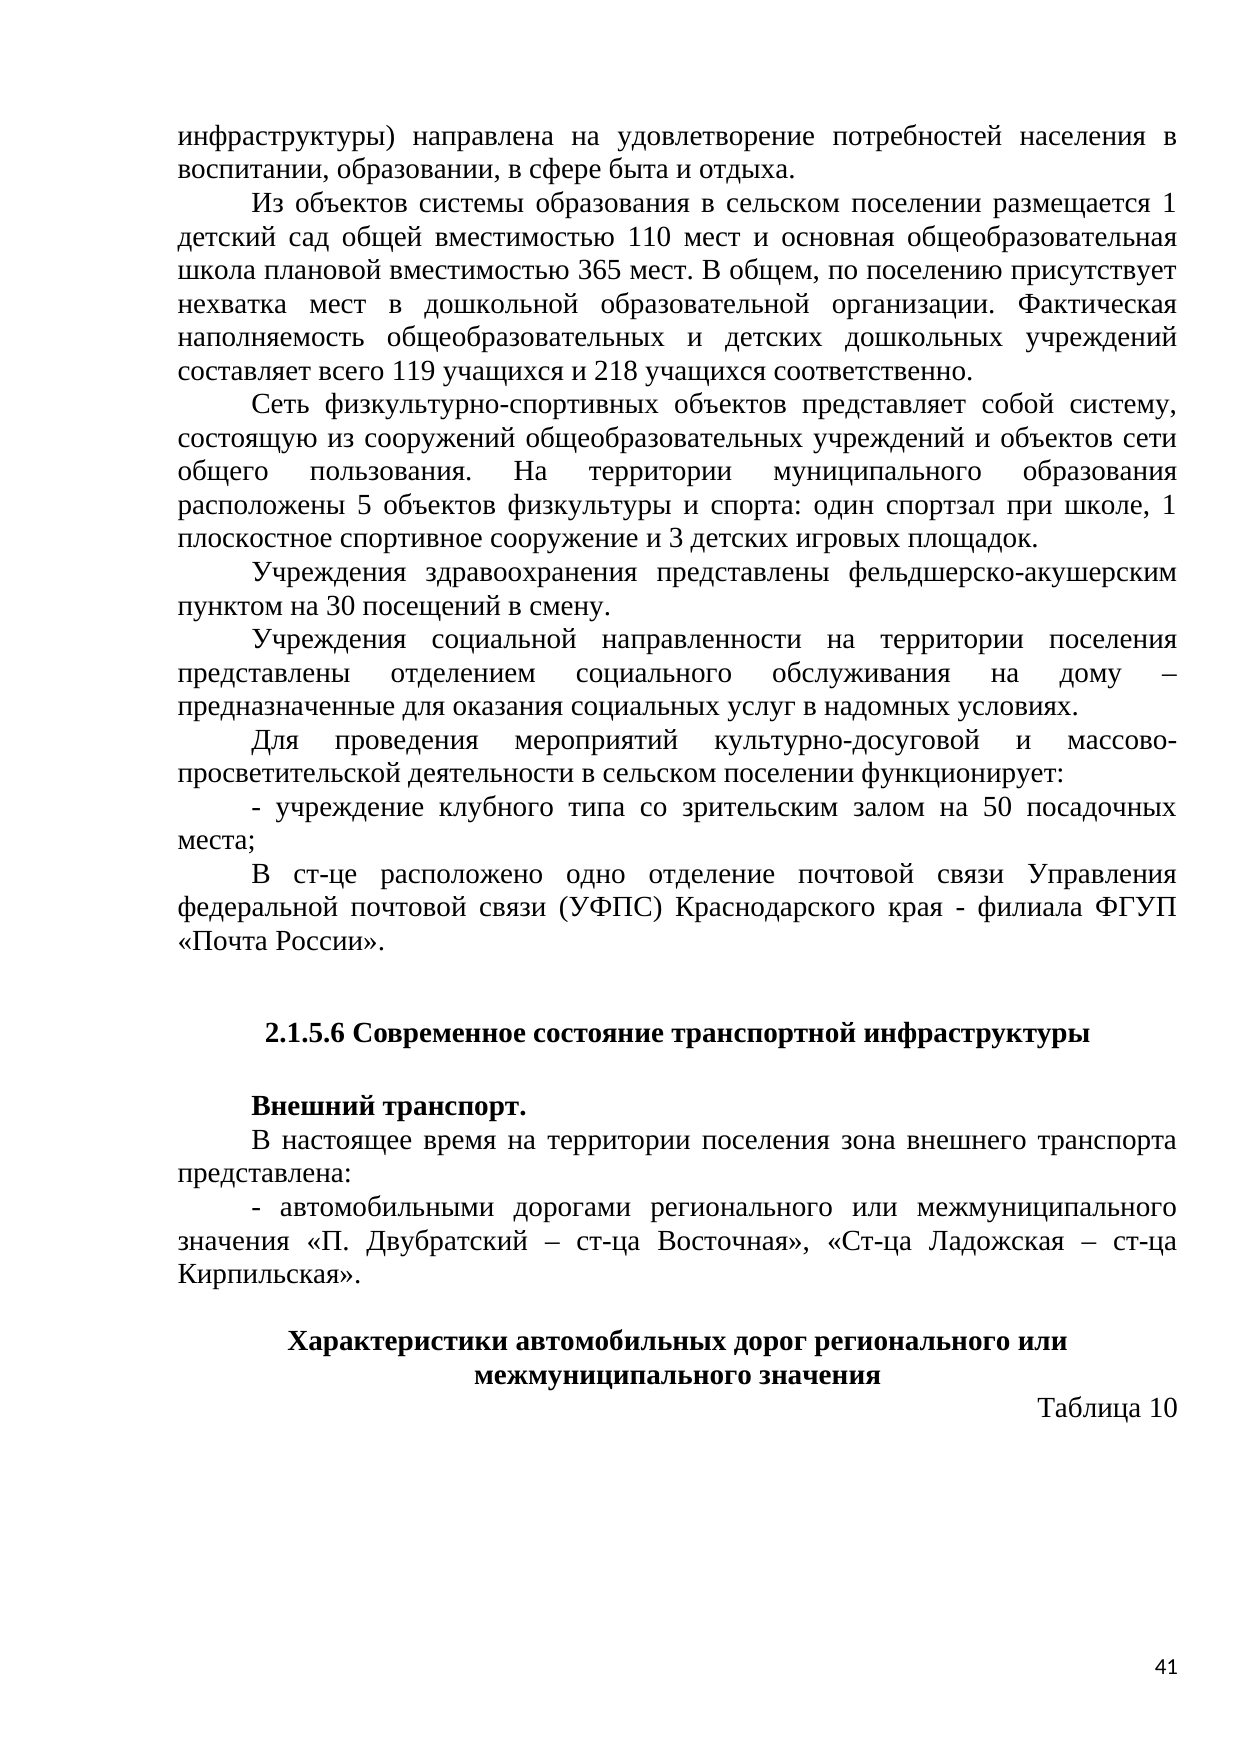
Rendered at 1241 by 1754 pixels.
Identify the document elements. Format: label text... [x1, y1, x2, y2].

text - учреждение клубного типа со зрительским залом на 50 посадочных места; [177, 789, 1178, 856]
text Из объектов системы образования в сельском поселении размещается 1 детский сад общей вместимостью 110 мест и основная общеобразовательная школа плановой вместимостью 365 мест. В общем, по поселению присутствует нехватка мест в дошкольной образовательной организации. Фактическая наполняемость общеобразовательных и детских дошкольных учреждений составляет всего 119 учащихся и 218 учащихся соответственно. [177, 185, 1178, 386]
text Учреждения социальной направленности на территории поселения представлены отделением социального обслуживания на дому – предназначенные для оказания социальных услуг в надомных условиях. [177, 621, 1178, 722]
text Таблица 10 [177, 1390, 1178, 1424]
subtitle 2.1.5.6 Современное состояние транспортной инфраструктуры [177, 1015, 1178, 1049]
text В ст-це расположено одно отделение почтовой связи Управления федеральной почтовой связи (УФПС) Краснодарского края - филиала ФГУП «Почта России». [177, 856, 1178, 957]
text Учреждения здравоохранения представлены фельдшерско-акушерским пунктом на 30 посещений в смену. [177, 554, 1178, 621]
text Внешний транспорт. [177, 1088, 1178, 1122]
text В настоящее время на территории поселения зона внешнего транспорта представлена: [177, 1122, 1178, 1189]
text Для проведения мероприятий культурно-досуговой и массово-просветительской деятельности в сельском поселении функционирует: [177, 722, 1178, 789]
text Характеристики автомобильных дорог регионального или межмуниципального значения [177, 1323, 1178, 1390]
text Сеть физкультурно-спортивных объектов представляет собой систему, состоящую из сооружений общеобразовательных учреждений и объектов сети общего пользования. На территории муниципального образования расположены 5 объектов физкультуры и спорта: один спортзал при школе, 1 плоскостное спортивное сооружение и 3 детских игровых площадок. [177, 386, 1178, 554]
text - автомобильными дорогами регионального или межмуниципального значения «П. Двубратский – ст-ца Восточная», «Ст-ца Ладожская – ст-ца Кирпильская». [177, 1189, 1178, 1290]
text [177, 118, 1178, 185]
